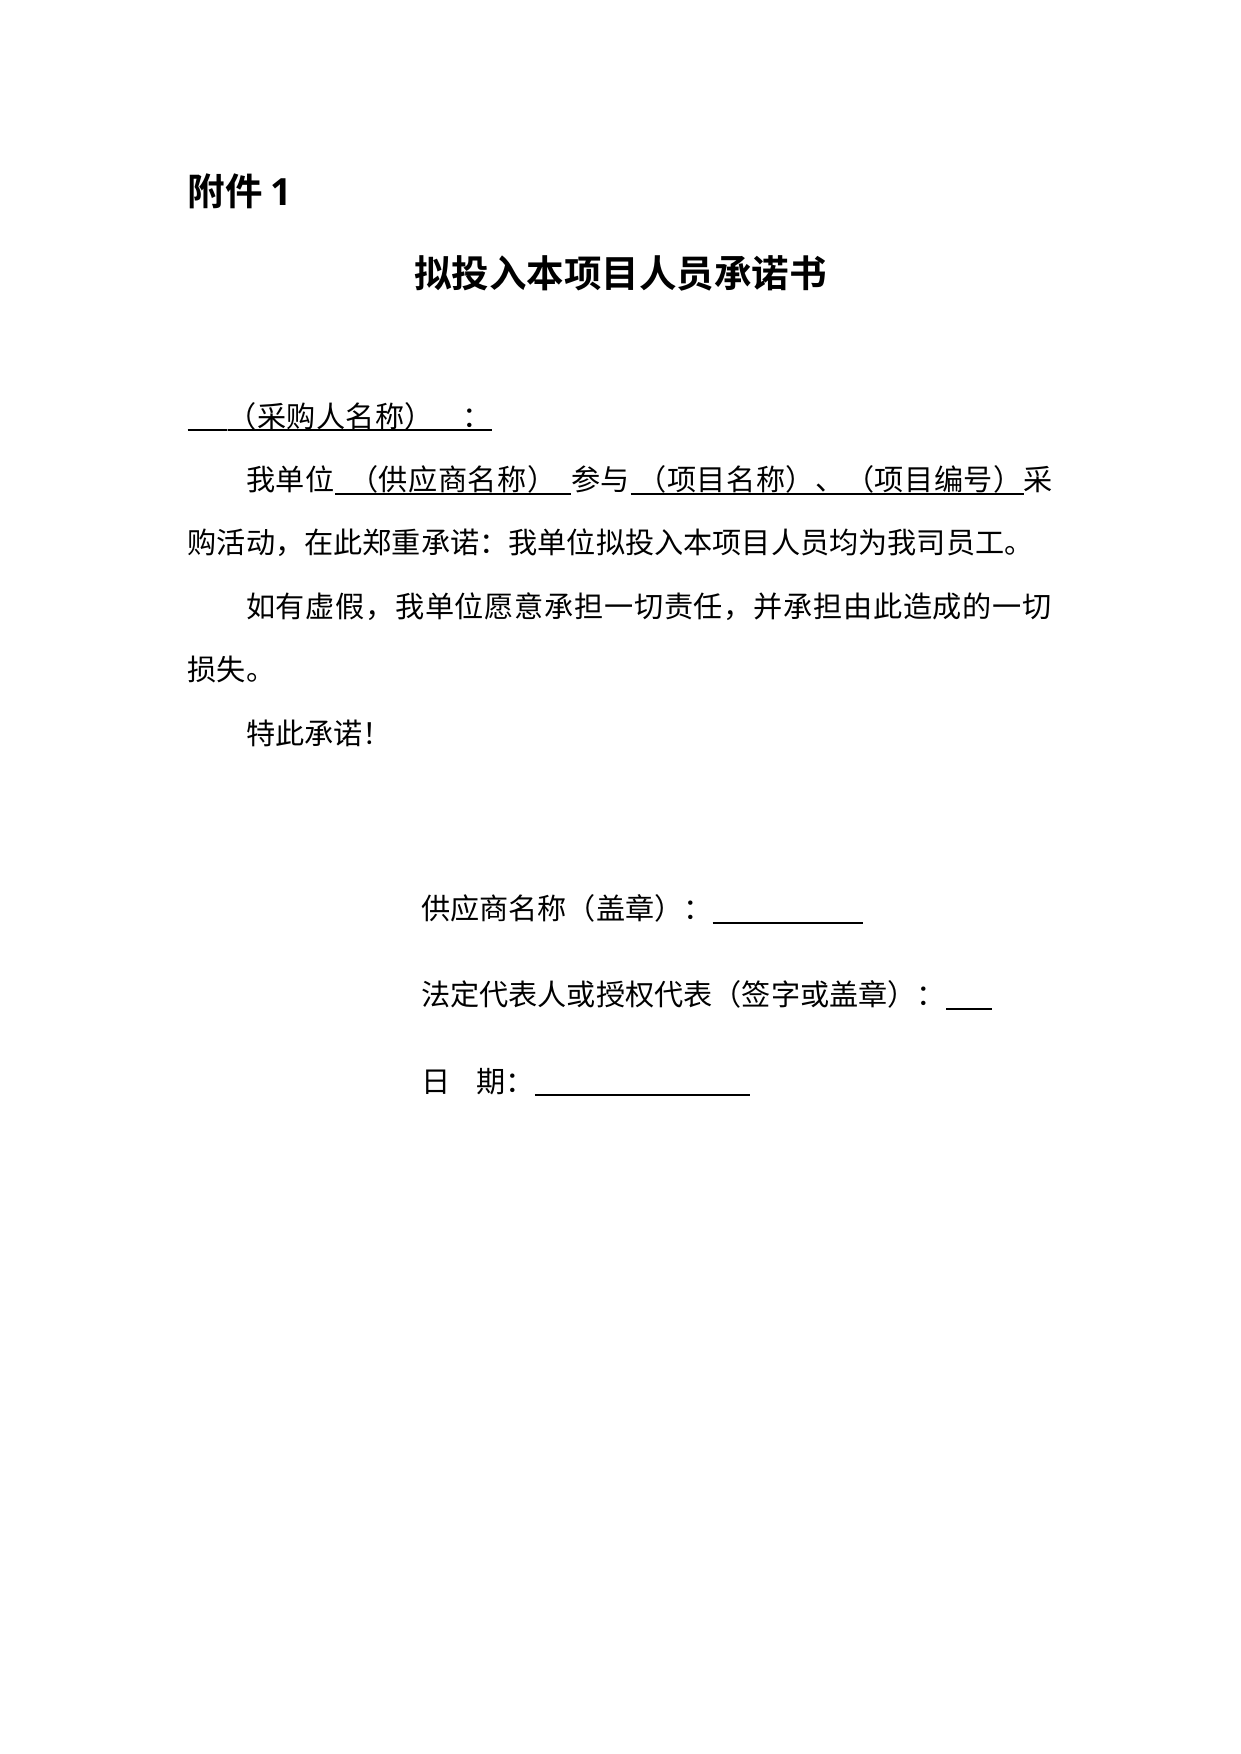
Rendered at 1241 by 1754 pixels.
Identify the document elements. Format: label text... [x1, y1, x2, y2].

text 供应商名称（盖章）： [187, 874, 1053, 939]
text 法定代表人或授权代表（签字或盖章）： [187, 961, 1053, 1026]
list 特此承诺！ [187, 710, 1053, 753]
list 我单位 （供应商名称） 参与 （项目名称）、（项目编号）采购活动，在此郑重承诺：我单位拟投入本项目人员均为我司员工。 [187, 457, 1053, 562]
text 拟投入本项目人员承诺书 [187, 244, 1053, 298]
text （采购人名称） ： [187, 393, 1053, 436]
text 日 期： [187, 1047, 1053, 1112]
text 附件1 [187, 162, 1053, 216]
list 如有虚假，我单位愿意承担一切责任，并承担由此造成的一切损失。 [187, 583, 1053, 689]
